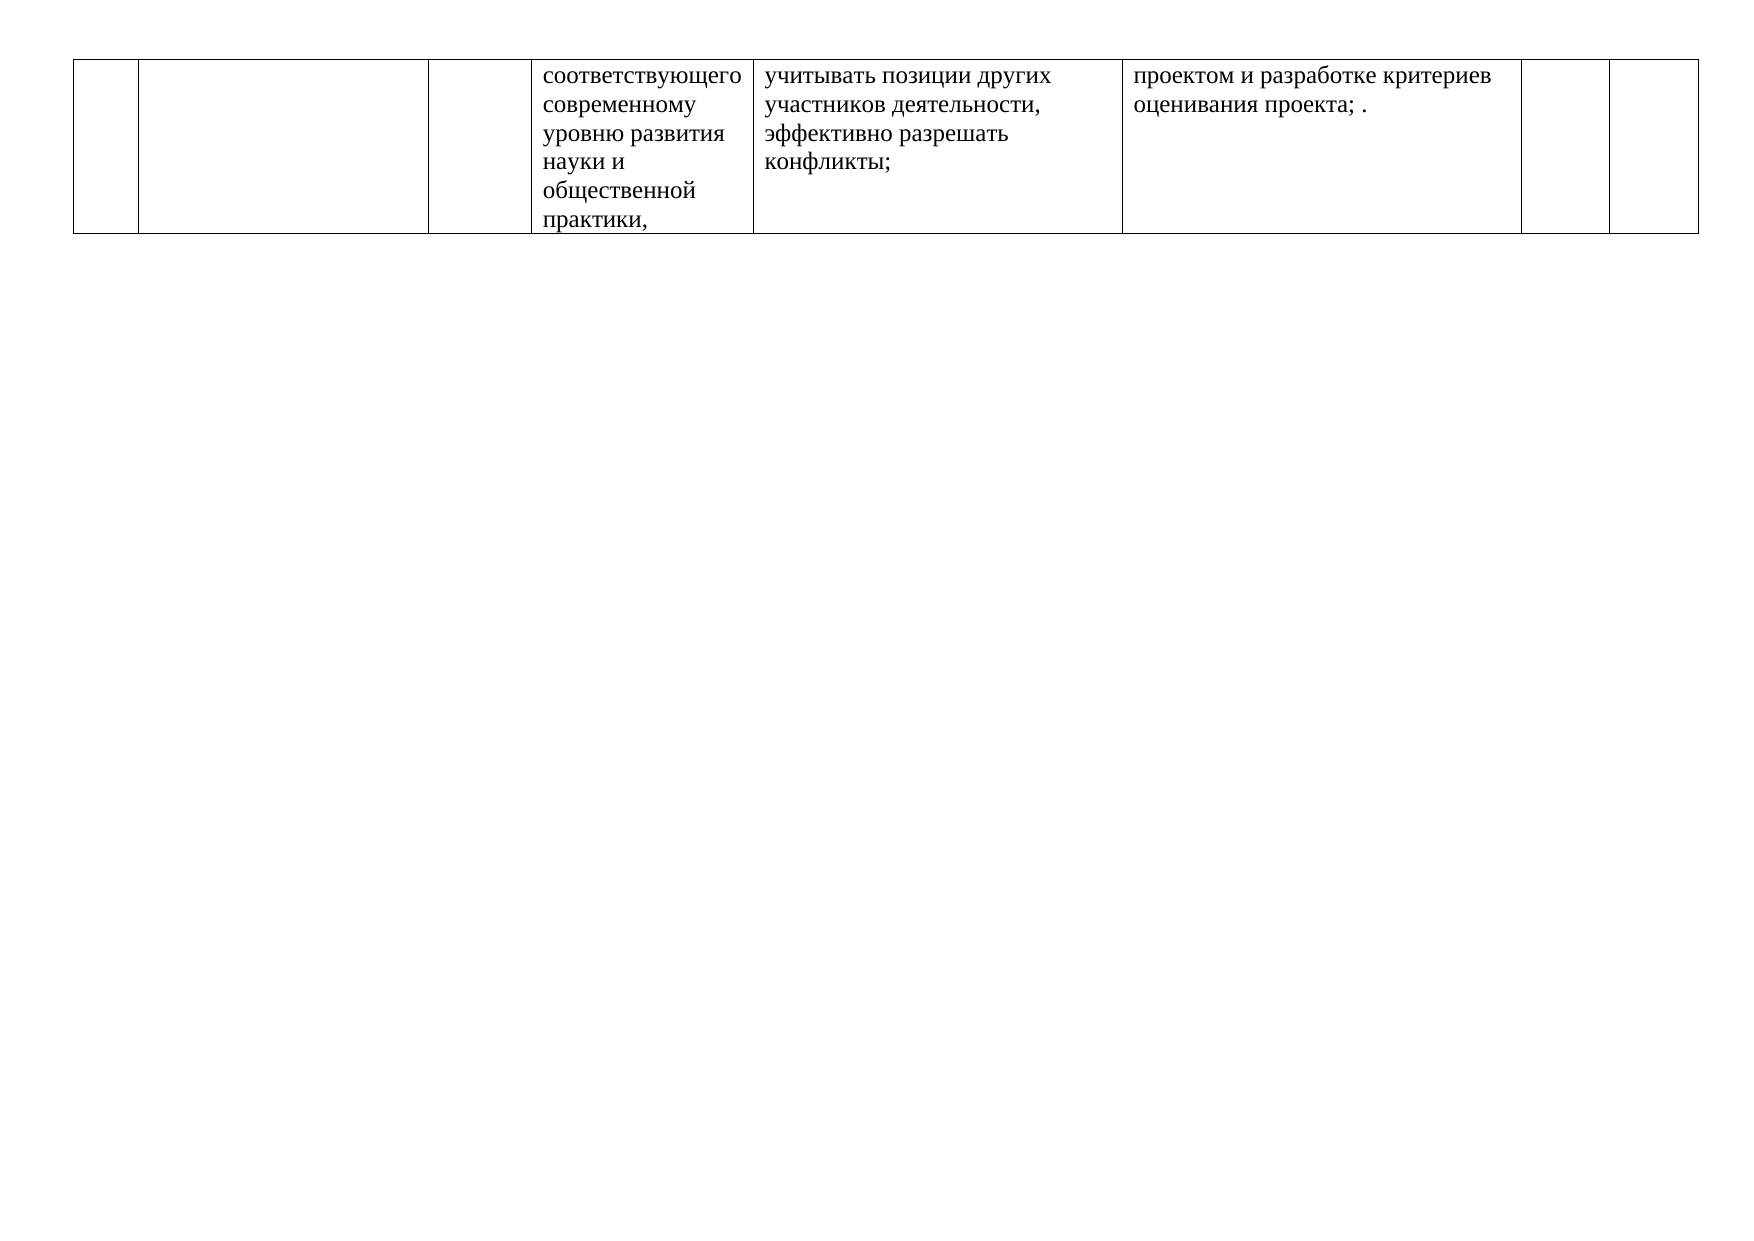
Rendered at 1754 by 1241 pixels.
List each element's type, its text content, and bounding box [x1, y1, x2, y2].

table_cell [1123, 60, 1521, 233]
table_cell 1 [429, 60, 531, 233]
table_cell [754, 60, 1122, 233]
table_cell 34 [74, 60, 138, 233]
table_cell [1610, 60, 1698, 233]
table_cell [1522, 60, 1609, 233]
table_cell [532, 60, 753, 233]
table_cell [139, 60, 428, 233]
